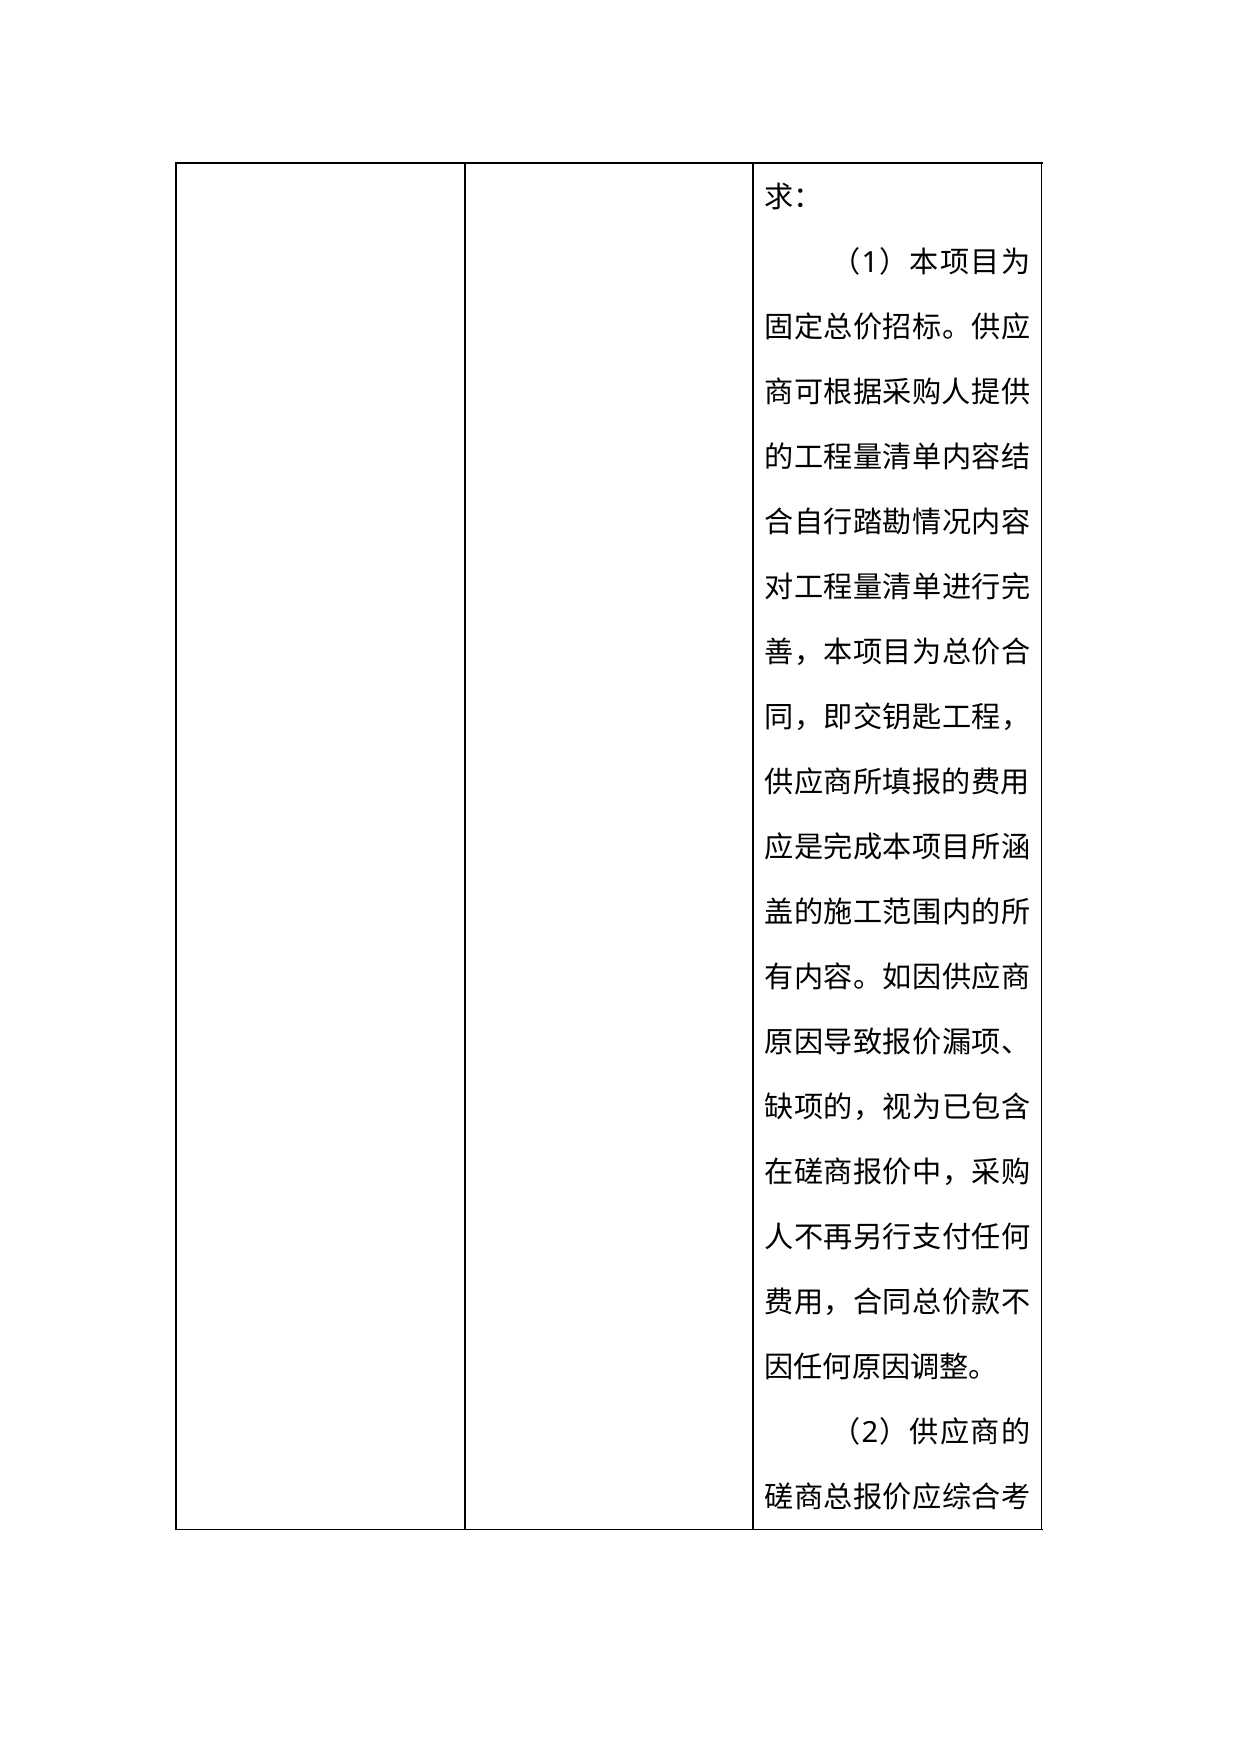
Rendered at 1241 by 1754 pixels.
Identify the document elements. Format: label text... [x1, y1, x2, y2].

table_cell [754, 164, 1041, 1528]
table_cell [177, 164, 464, 1528]
table_cell 1 [466, 164, 752, 1528]
